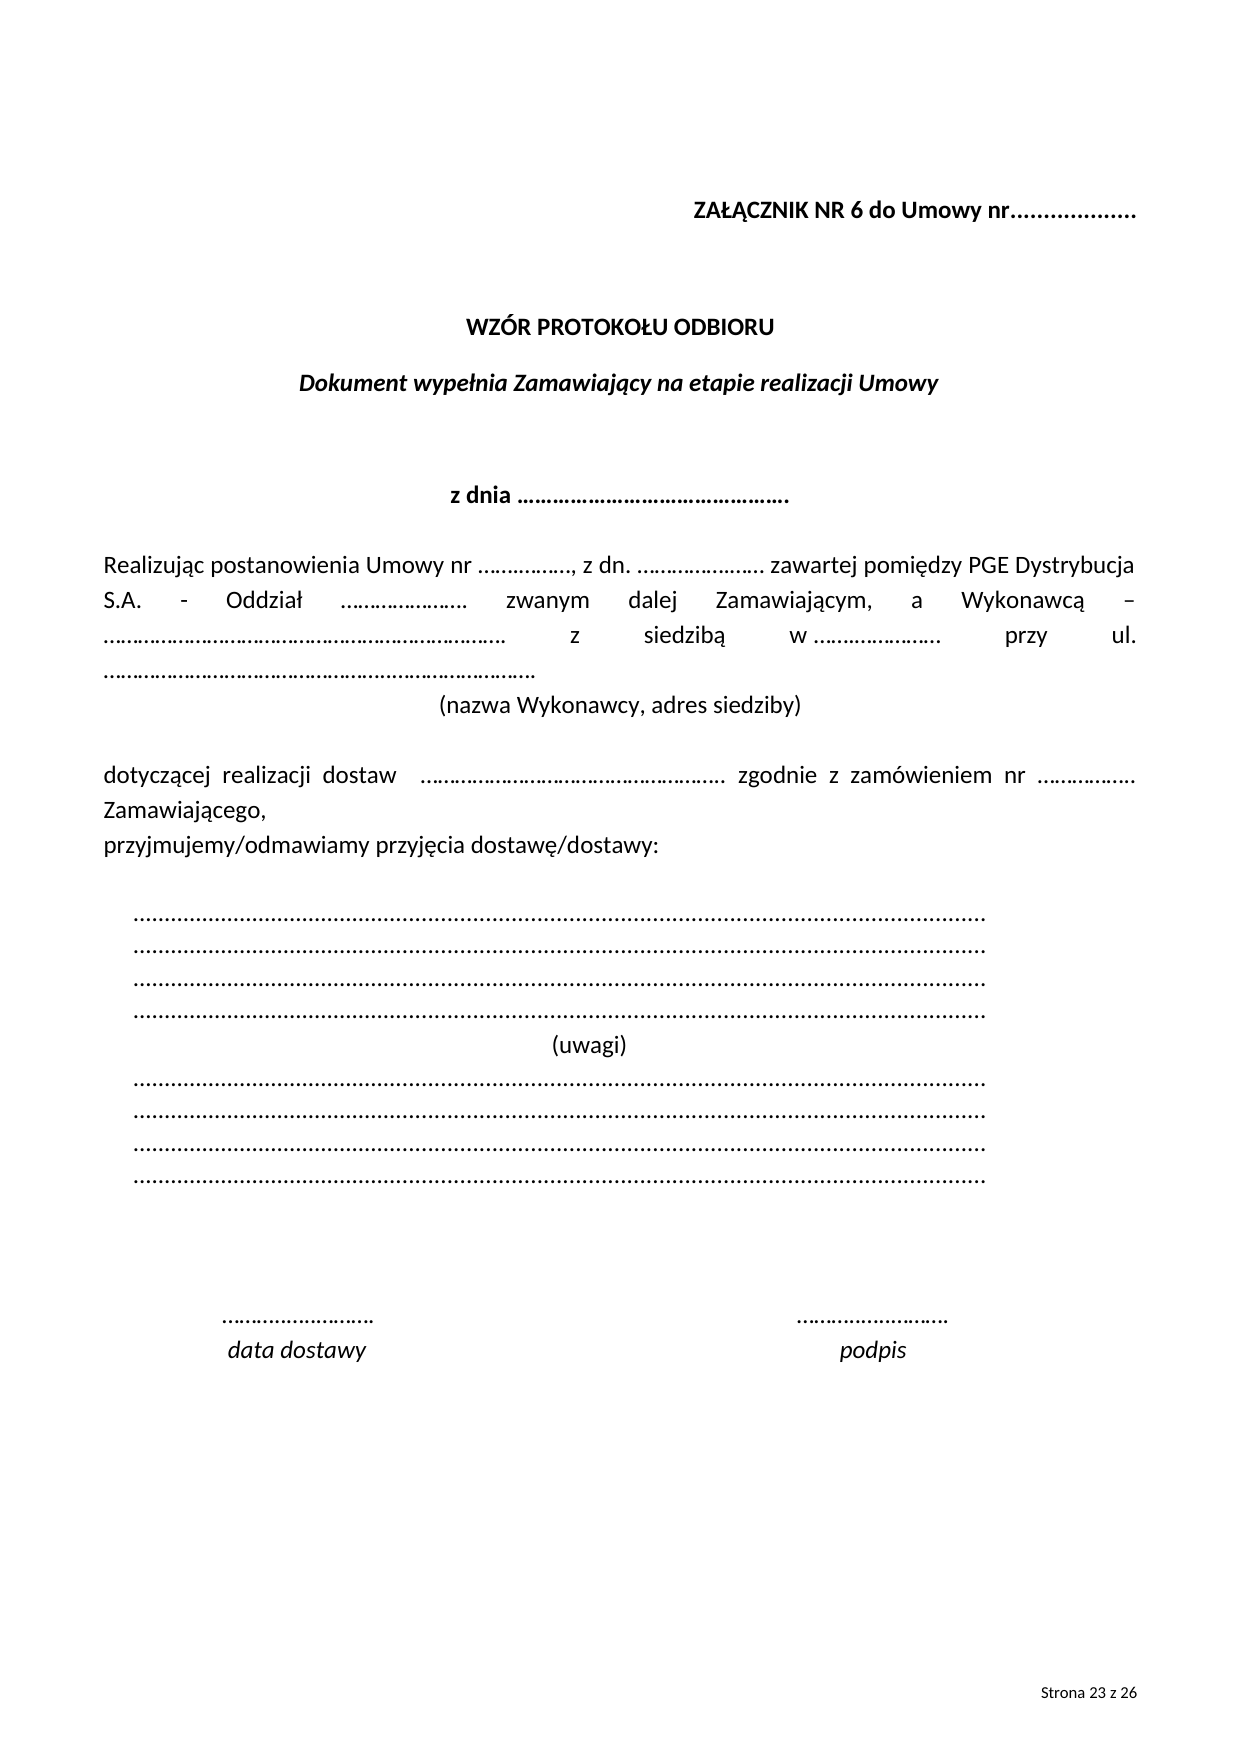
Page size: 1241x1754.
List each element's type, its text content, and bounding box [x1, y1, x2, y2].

list (uwagi) [509, 1029, 1137, 1059]
text Realizując postanowienia Umowy nr …….………, z dn. …………….…… zawartej pomiędzy PGE Dystrybucja S.A. - Oddział …………………. zwanym dalej Zamawiającym, a Wykonawcą –……………………………………………………………. z siedzibą w …….…………… przy ul. …………………………………………..……………………. [103, 549, 1137, 684]
text z dnia ………………………………………. [103, 479, 1137, 509]
text ………..…..………. ………..…..………. [103, 1299, 1137, 1329]
text WZÓR PROTOKOŁU ODBIORU [103, 312, 1137, 342]
text przyjmujemy/odmawiamy przyjęcia dostawę/dostawy: [103, 829, 1137, 859]
text ZAŁĄCZNIK NR 6 do Umowy nr................... [103, 195, 1137, 225]
text (nazwa Wykonawcy, adres siedziby) [103, 689, 1137, 719]
text dotyczącej realizacji dostaw …………………………………………….. zgodnie z zamówieniem nr …………….. Zamawiającego, [103, 759, 1137, 824]
text Dokument wypełnia Zamawiający na etapie realizacji Umowy [103, 367, 1137, 398]
text data dostawy podpis [103, 1334, 1137, 1364]
